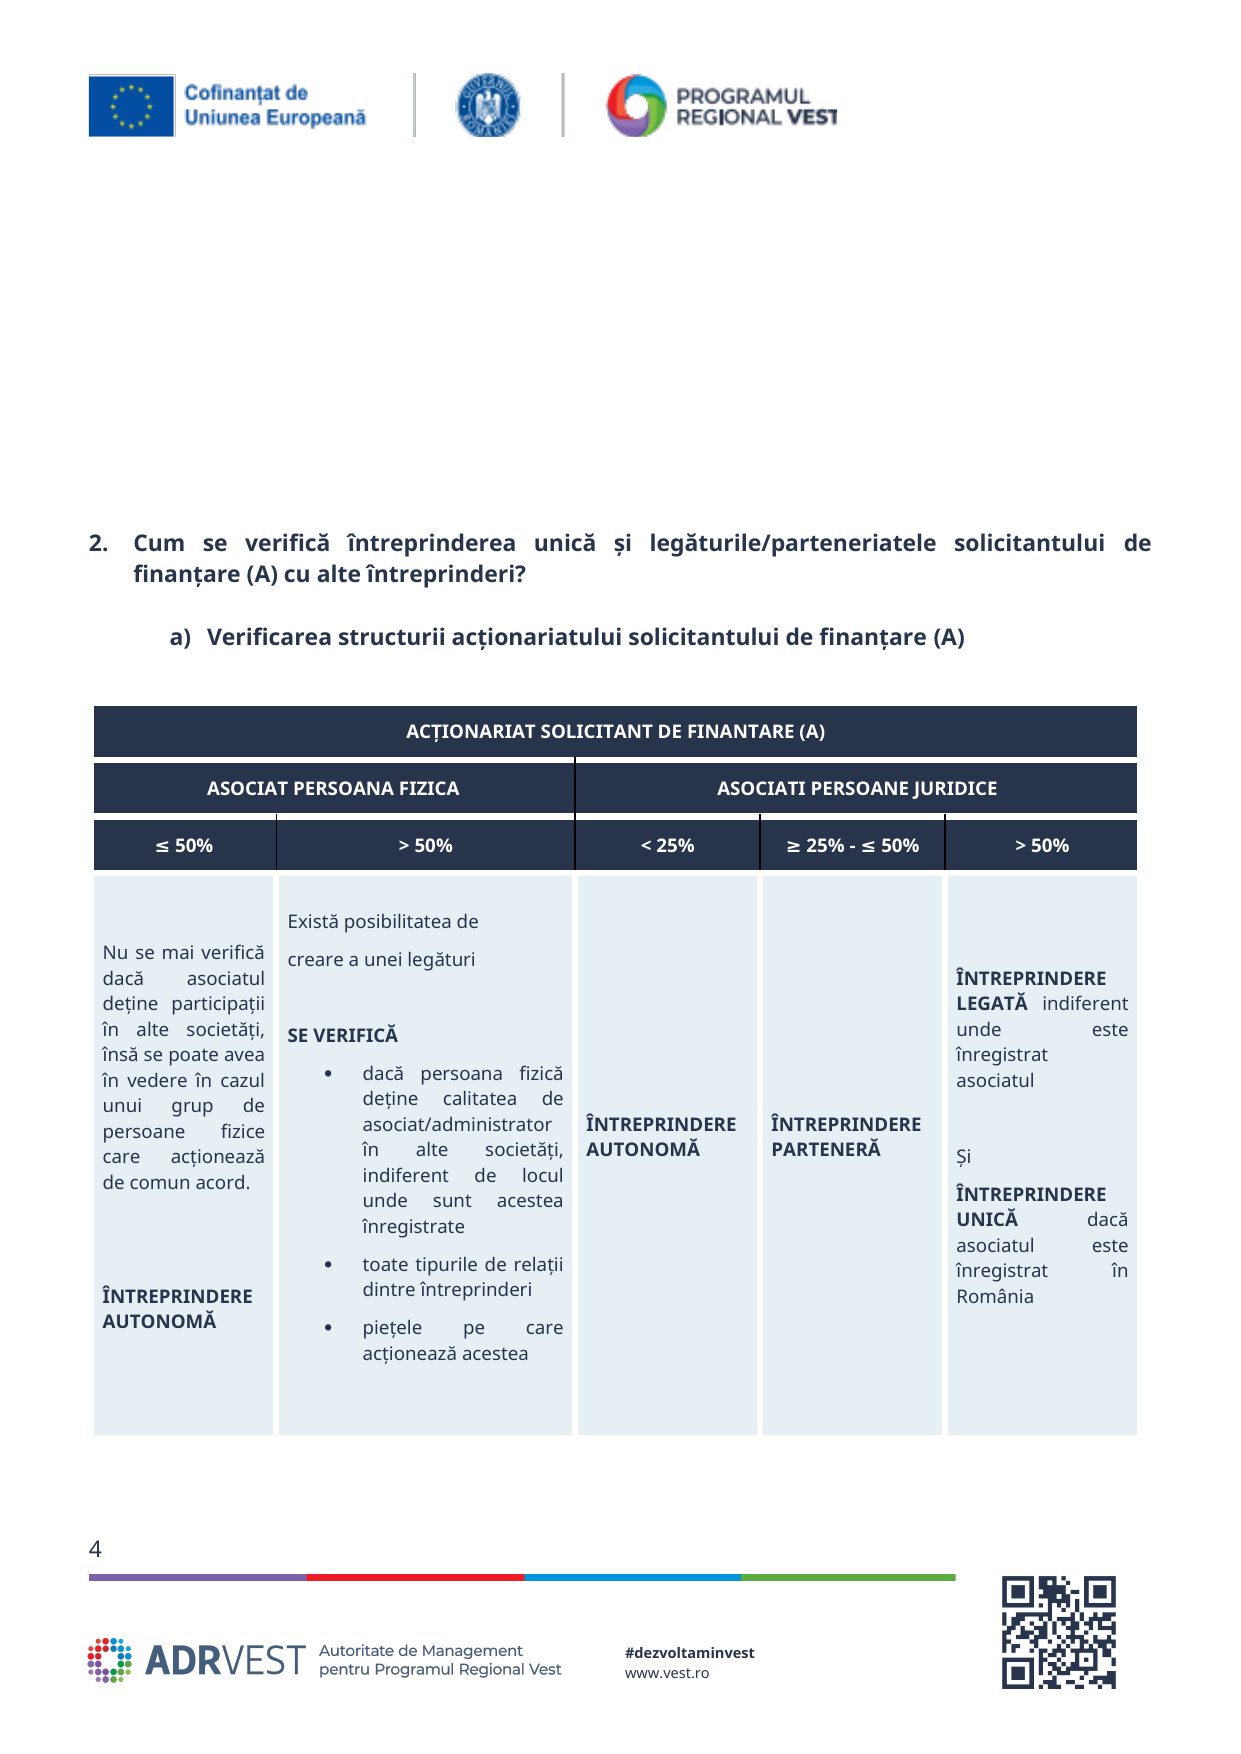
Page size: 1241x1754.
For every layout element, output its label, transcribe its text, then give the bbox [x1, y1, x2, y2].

table_cell ≤ 50% [94, 820, 276, 870]
table_cell Există posibilitatea de creare a unei legături SE VERIFICĂ dacă persoana fizică deține calitatea de asociat/administrator în alte societăți, indiferent de locul unde sunt acestea înregistrate toate tipurile de relații dintre întreprinderi piețele pe care acționează acestea [279, 876, 572, 1435]
table_cell > 50% [946, 820, 1137, 870]
list Verificarea structurii acționariatului solicitantului de finanțare (A) [169, 621, 1152, 652]
picture [993, 1567, 1125, 1698]
table_cell ≥ 25% - ≤ 50% [761, 820, 944, 870]
table_cell Nu se mai verifică dacă asociatul deține participații în alte societăți, însă se poate avea în vedere în cazul unui grup de persoane fizice care acționează de comun acord. ÎNTREPRINDERE AUTONOMĂ [94, 876, 273, 1435]
table_header ACȚIONARIAT SOLICITANT DE FINANTARE (A) [94, 706, 1137, 757]
table_cell ASOCIAT PERSOANA FIZICA [94, 763, 574, 813]
table_cell ASOCIATI PERSOANE JURIDICE [576, 763, 1137, 813]
table_cell > 50% [277, 820, 574, 870]
table_cell < 25% [576, 820, 759, 870]
list Cum se verifică întreprinderea unică și legăturile/parteneriatele solicitantului de finanțare (A) cu alte întreprinderi? [89, 527, 1152, 590]
table_cell ÎNTREPRINDERE AUTONOMĂ [578, 876, 757, 1435]
table_cell ÎNTREPRINDERE PARTENERĂ [763, 876, 942, 1435]
table_cell ÎNTREPRINDERE LEGATĂ indiferent unde este înregistrat asociatul Și ÎNTREPRINDERE UNICĂ dacă asociatul este înregistrat în România [948, 876, 1137, 1435]
picture [78, 1635, 567, 1686]
